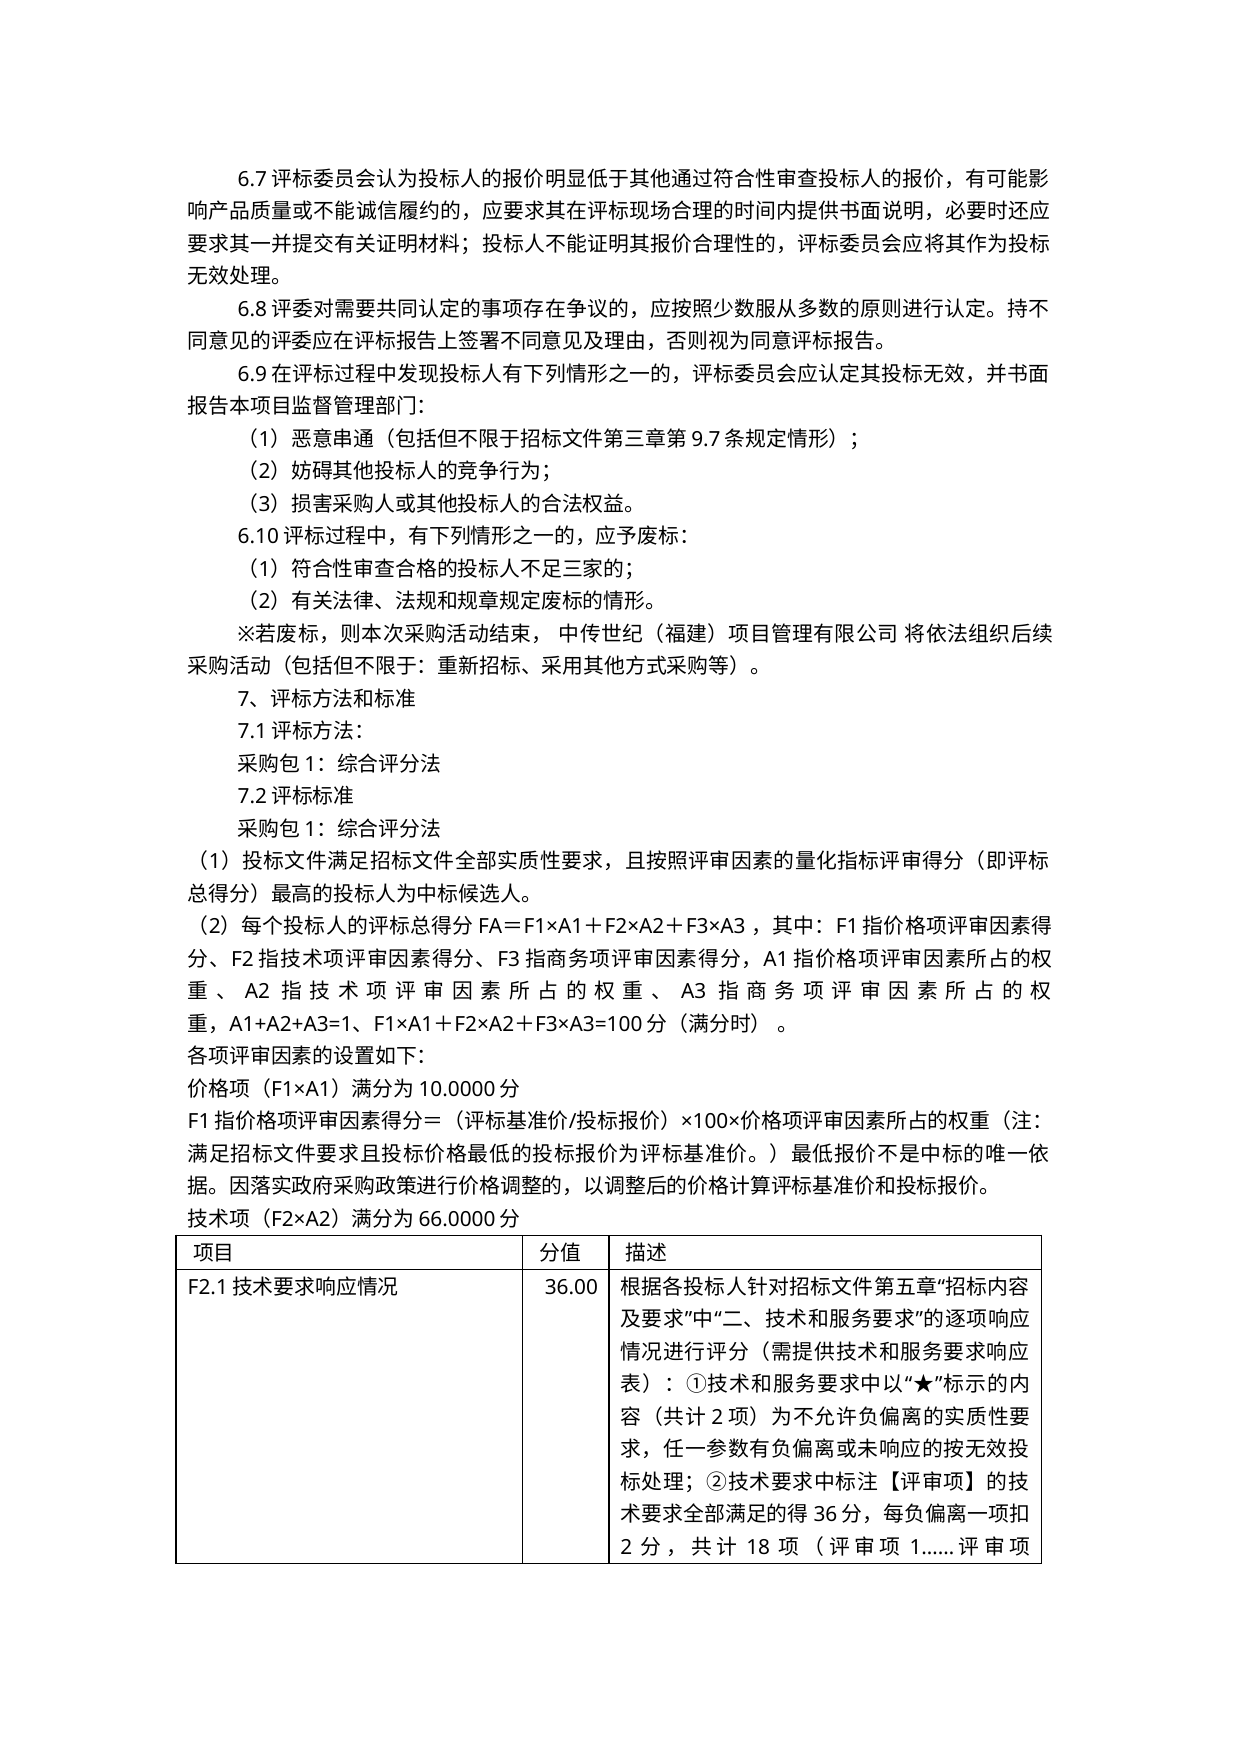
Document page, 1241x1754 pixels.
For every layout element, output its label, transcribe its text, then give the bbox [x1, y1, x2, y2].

text 各项评审因素的设置如下： [187, 1039, 1053, 1072]
table_header 分值 [523, 1236, 608, 1268]
text 技术项（F2×A2）满分为66.0000分 [187, 1202, 1053, 1234]
text 采购包1：综合评分法 [187, 747, 1053, 779]
text 7、评标方法和标准 [187, 682, 1053, 714]
table_cell F2.1技术要求响应情况 [177, 1270, 522, 1563]
text 6.8评委对需要共同认定的事项存在争议的，应按照少数服从多数的原则进行认定。持不同意见的评委应在评标报告上签署不同意见及理由，否则视为同意评标报告。 [187, 292, 1053, 357]
text 6.7评标委员会认为投标人的报价明显低于其他通过符合性审查投标人的报价，有可能影响产品质量或不能诚信履约的，应要求其在评标现场合理的时间内提供书面说明，必要时还应要求其一并提交有关证明材料；投标人不能证明其报价合理性的，评标委员会应将其作为投标无效处理。 [187, 162, 1053, 292]
text （2）妨碍其他投标人的竞争行为； [187, 454, 1053, 487]
text （2）有关法律、法规和规章规定废标的情形。 [187, 584, 1053, 617]
text 6.10评标过程中，有下列情形之一的，应予废标： [187, 519, 1053, 552]
text （3）损害采购人或其他投标人的合法权益。 [187, 487, 1053, 519]
text ※若废标，则本次采购活动结束， 中传世纪（福建）项目管理有限公司 将依法组织后续采购活动（包括但不限于：重新招标、采用其他方式采购等）。 [187, 617, 1053, 682]
table_header 项目 [177, 1236, 522, 1268]
text 采购包1：综合评分法 [187, 812, 1053, 844]
text 7.2评标标准 [187, 779, 1053, 812]
text 7.1评标方法： [187, 714, 1053, 747]
table_header 描述 [610, 1236, 1041, 1268]
text （1）恶意串通（包括但不限于招标文件第三章第9.7条规定情形）； [187, 422, 1053, 454]
table_cell 36.00 [523, 1270, 608, 1563]
text （1）投标文件满足招标文件全部实质性要求，且按照评审因素的量化指标评审得分（即评标总得分）最高的投标人为中标候选人。 [187, 844, 1053, 909]
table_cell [610, 1270, 1041, 1563]
text 6.9在评标过程中发现投标人有下列情形之一的，评标委员会应认定其投标无效，并书面报告本项目监督管理部门： [187, 357, 1053, 422]
text F1指价格项评审因素得分＝（评标基准价/投标报价）×100×价格项评审因素所占的权重（注：满足招标文件要求且投标价格最低的投标报价为评标基准价。）最低报价不是中标的唯一依据。因落实政府采购政策进行价格调整的，以调整后的价格计算评标基准价和投标报价。 [187, 1104, 1053, 1202]
text （2）每个投标人的评标总得分FA＝F1×A1＋F2×A2＋F3×A3 ，其中：F1指价格项评审因素得分、F2指技术项评审因素得分、F3指商务项评审因素得分，A1指价格项评审因素所占的权重、A2指技术项评审因素所占的权重、A3指商务项评审因素所占的权重，A1+A2+A3=1、F1×A1＋F2×A2＋F3×A3=100分（满分时） 。 [187, 909, 1053, 1039]
text 价格项（F1×A1）满分为10.0000分 [187, 1072, 1053, 1104]
text （1）符合性审查合格的投标人不足三家的； [187, 552, 1053, 584]
